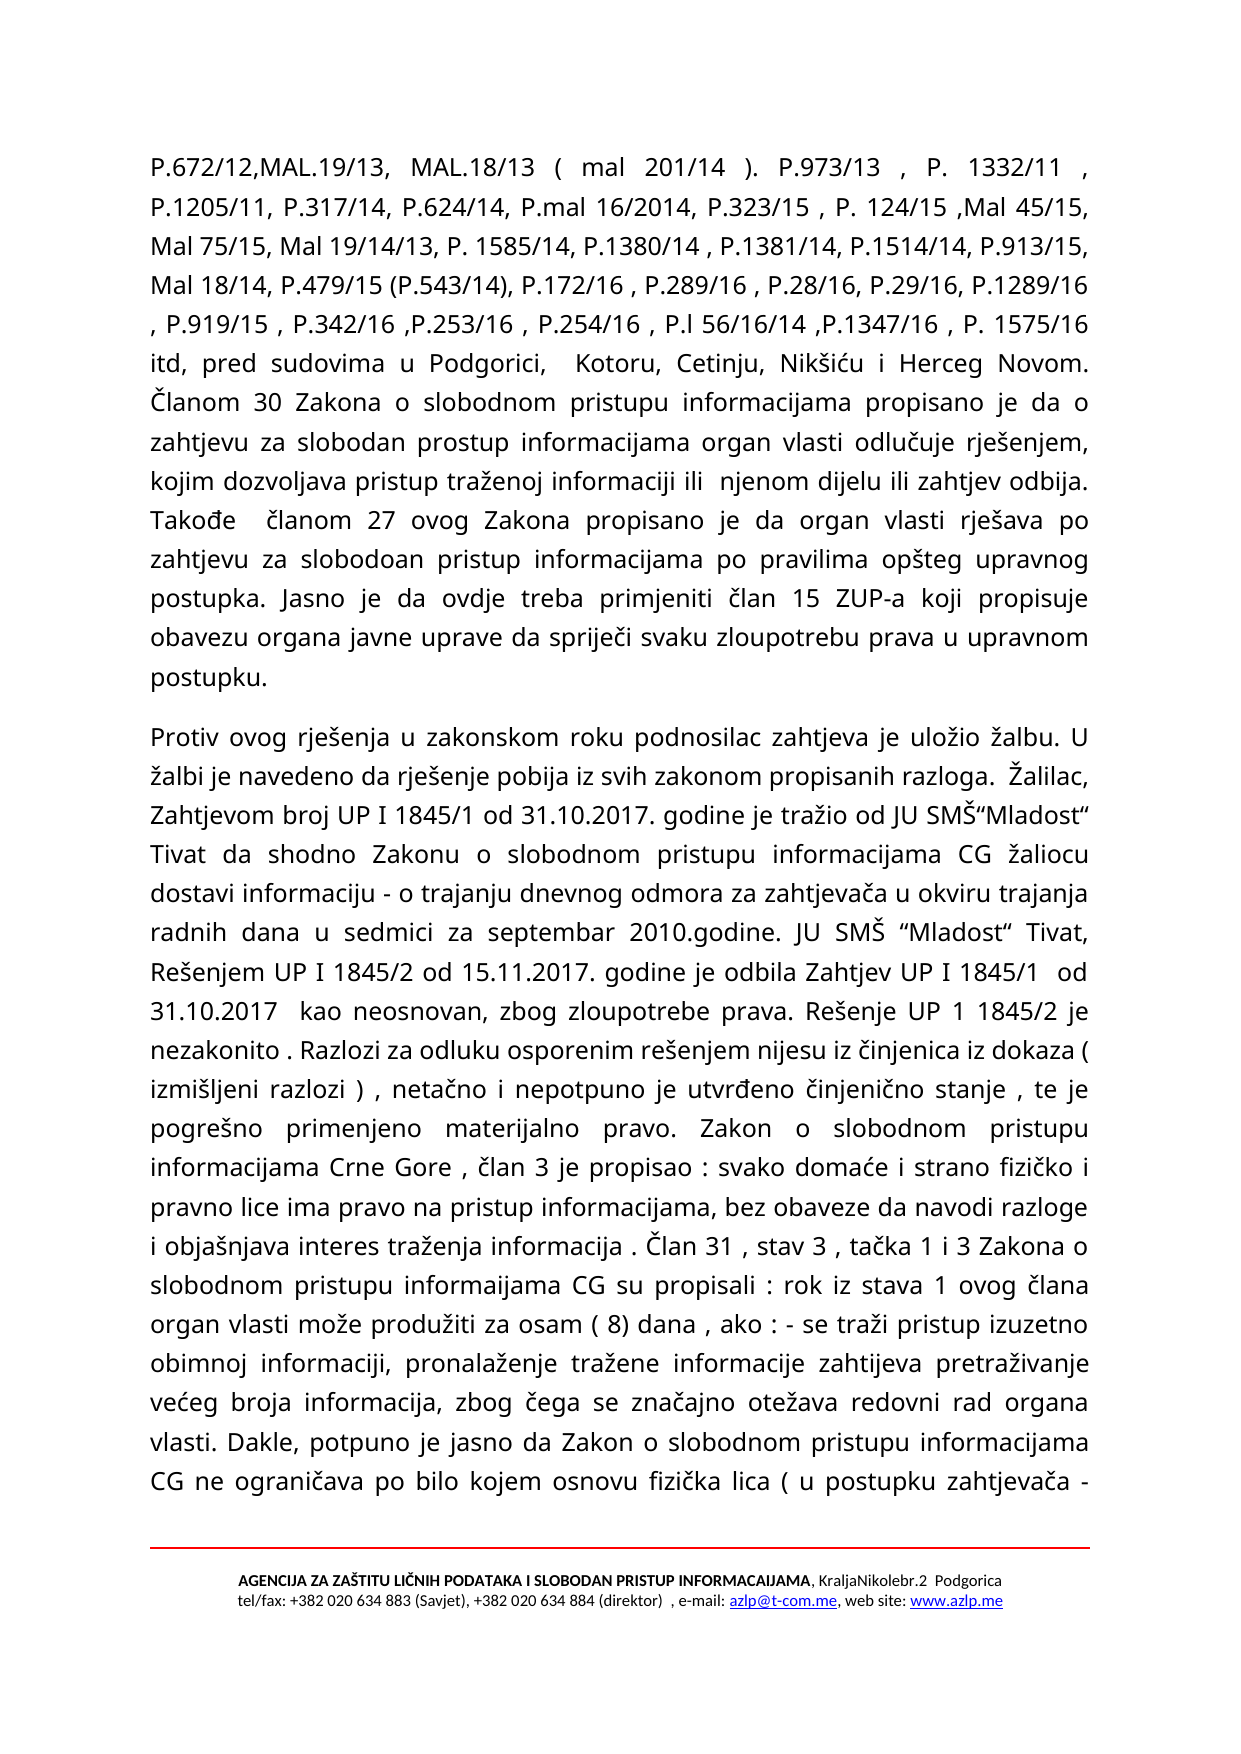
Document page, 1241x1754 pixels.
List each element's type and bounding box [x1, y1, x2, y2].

text [150, 150, 1090, 693]
text [150, 719, 1090, 1497]
